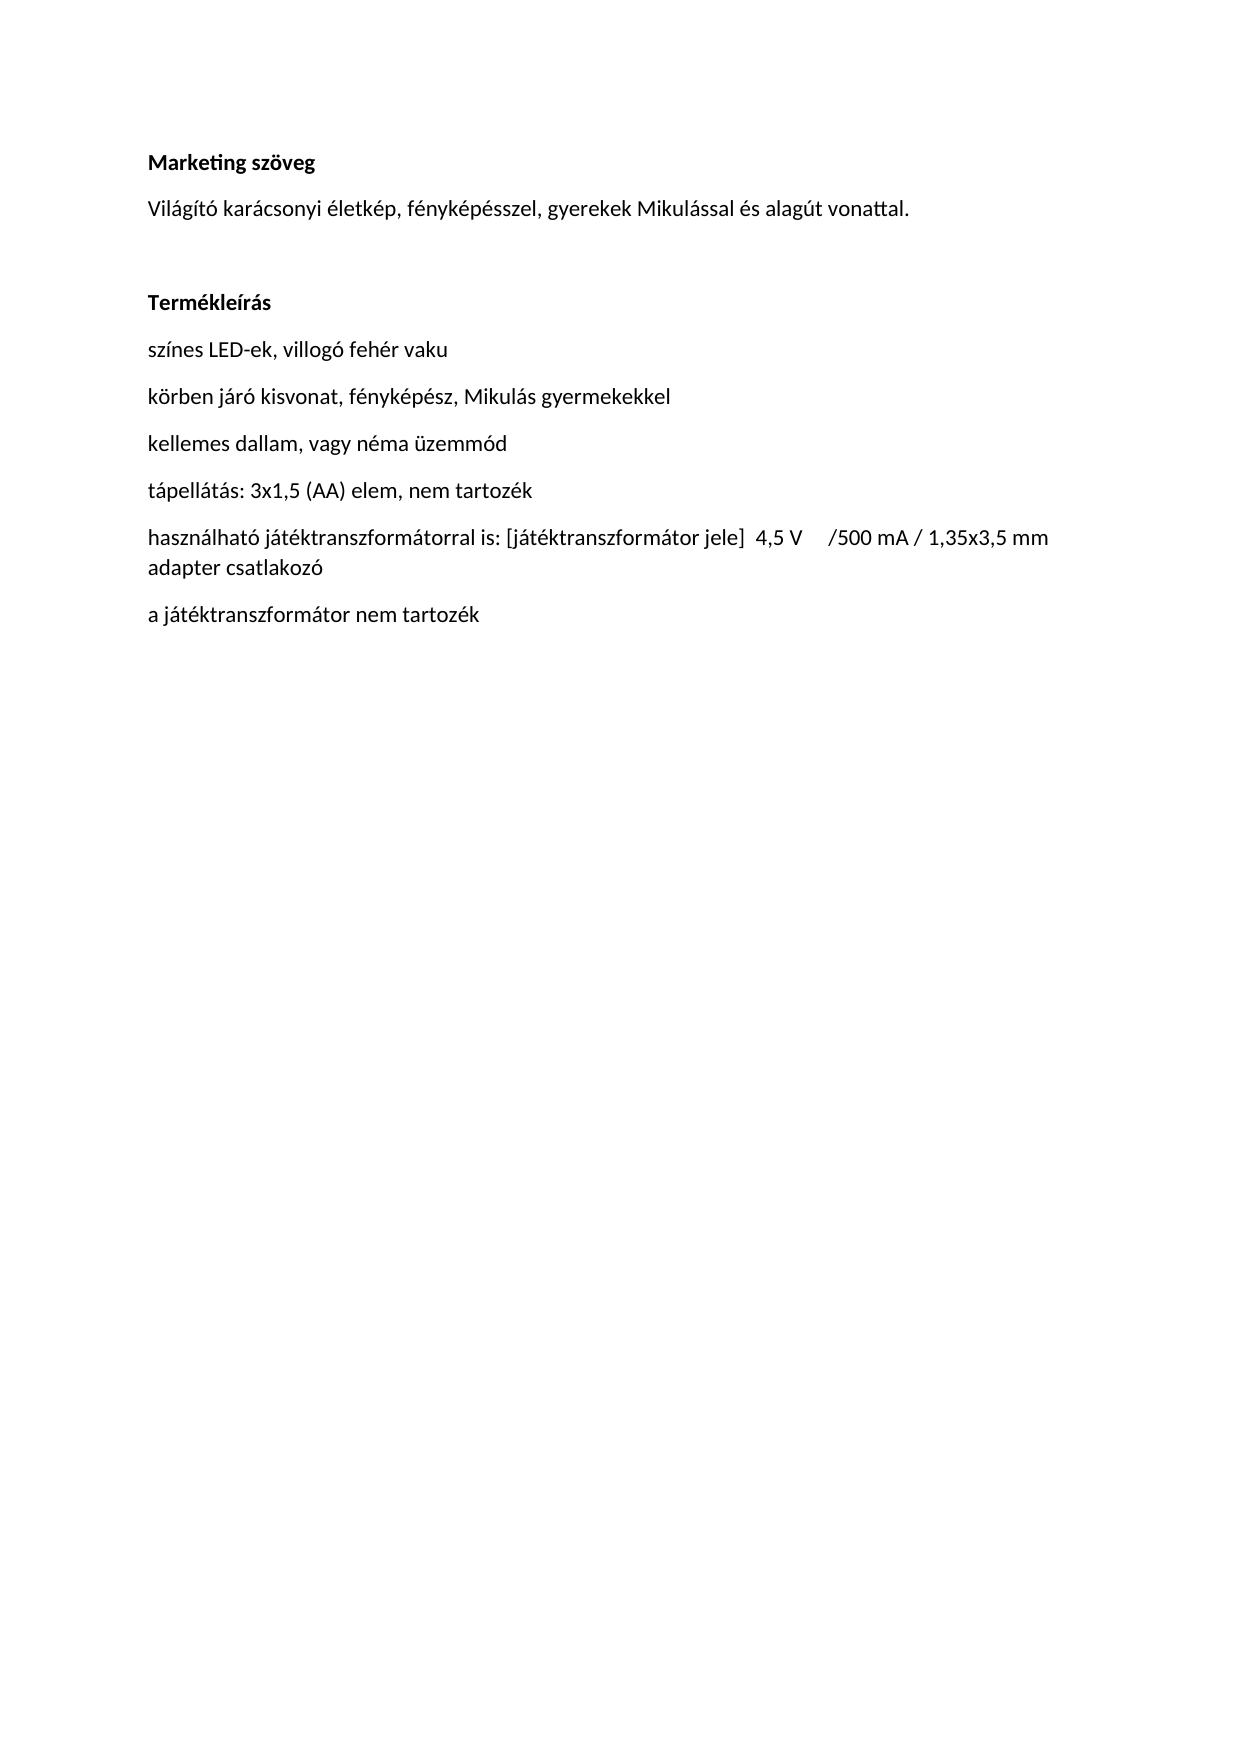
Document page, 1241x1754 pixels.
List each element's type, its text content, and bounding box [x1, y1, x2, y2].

text színes LED-ek, villogó fehér vaku [148, 335, 1093, 363]
text Marketing szöveg [148, 148, 1093, 176]
text tápellátás: 3x1,5 (AA) elem, nem tartozék [148, 476, 1093, 504]
text használható játéktranszformátorral is: [játéktranszformátor jele] 4,5 V /500 mA / 1,35x3,5 mm adapter csatlakozó [148, 523, 1093, 581]
text kellemes dallam, vagy néma üzemmód [148, 429, 1093, 457]
text körben járó kisvonat, fényképész, Mikulás gyermekekkel [148, 382, 1093, 410]
text a játéktranszformátor nem tartozék [148, 600, 1093, 628]
text Termékleírás [148, 288, 1093, 316]
text Világító karácsonyi életkép, fényképésszel, gyerekek Mikulással és alagút vonattal. [148, 194, 1093, 222]
